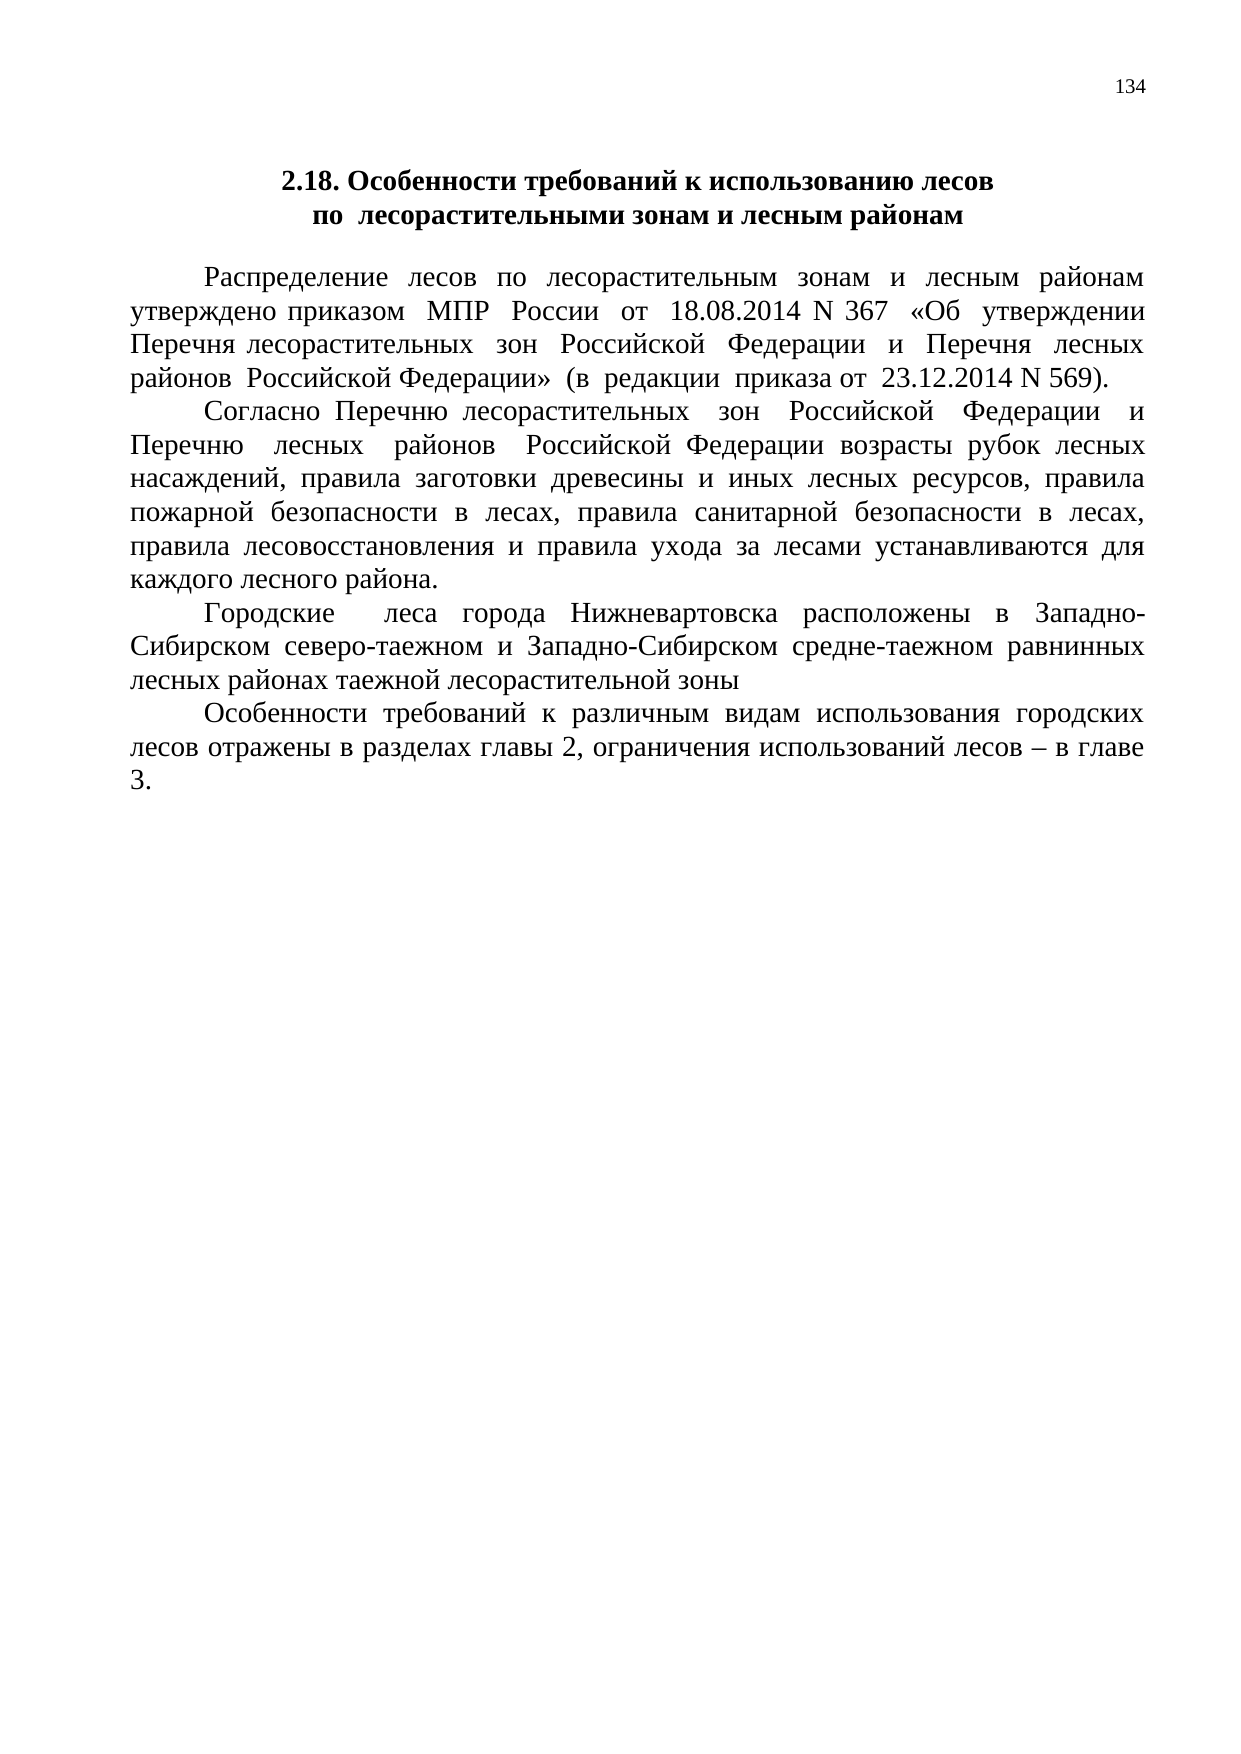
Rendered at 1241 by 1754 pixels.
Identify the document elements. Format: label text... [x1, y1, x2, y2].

text Распределение лесов по лесорастительным зонам и лесным районам утверждено приказом МПР России от 18.08.2014 N 367 «Об утверждении Перечня лесорастительных зон Российской Федерации и Перечня лесных районов Российской Федерации» (в редакции приказа от 23.12.2014 N 569). [130, 259, 1146, 393]
text Согласно Перечню лесорастительных зон Российской Федерации и Перечню лесных районов Российской Федерации возрасты рубок лесных насаждений, правила заготовки древесины и иных лесных ресурсов, правила пожарной безопасности в лесах, правила санитарной безопасности в лесах, правила лесовосстановления и правила ухода за лесами устанавливаются для каждого лесного района. [130, 393, 1146, 595]
text Городские леса города Нижневартовска расположены в Западно-Сибирском северо-таежном и Западно-Сибирском средне-таежном равнинных лесных районах таежной лесорастительной зоны [130, 595, 1146, 695]
text 2.18. Особенности требований к использованию лесов [130, 163, 1146, 197]
text по лесорастительными зонам и лесным районам [130, 197, 1146, 231]
text Особенности требований к различным видам использования городских лесов отражены в разделах главы 2, ограничения использований лесов – в главе 3. [130, 695, 1146, 796]
